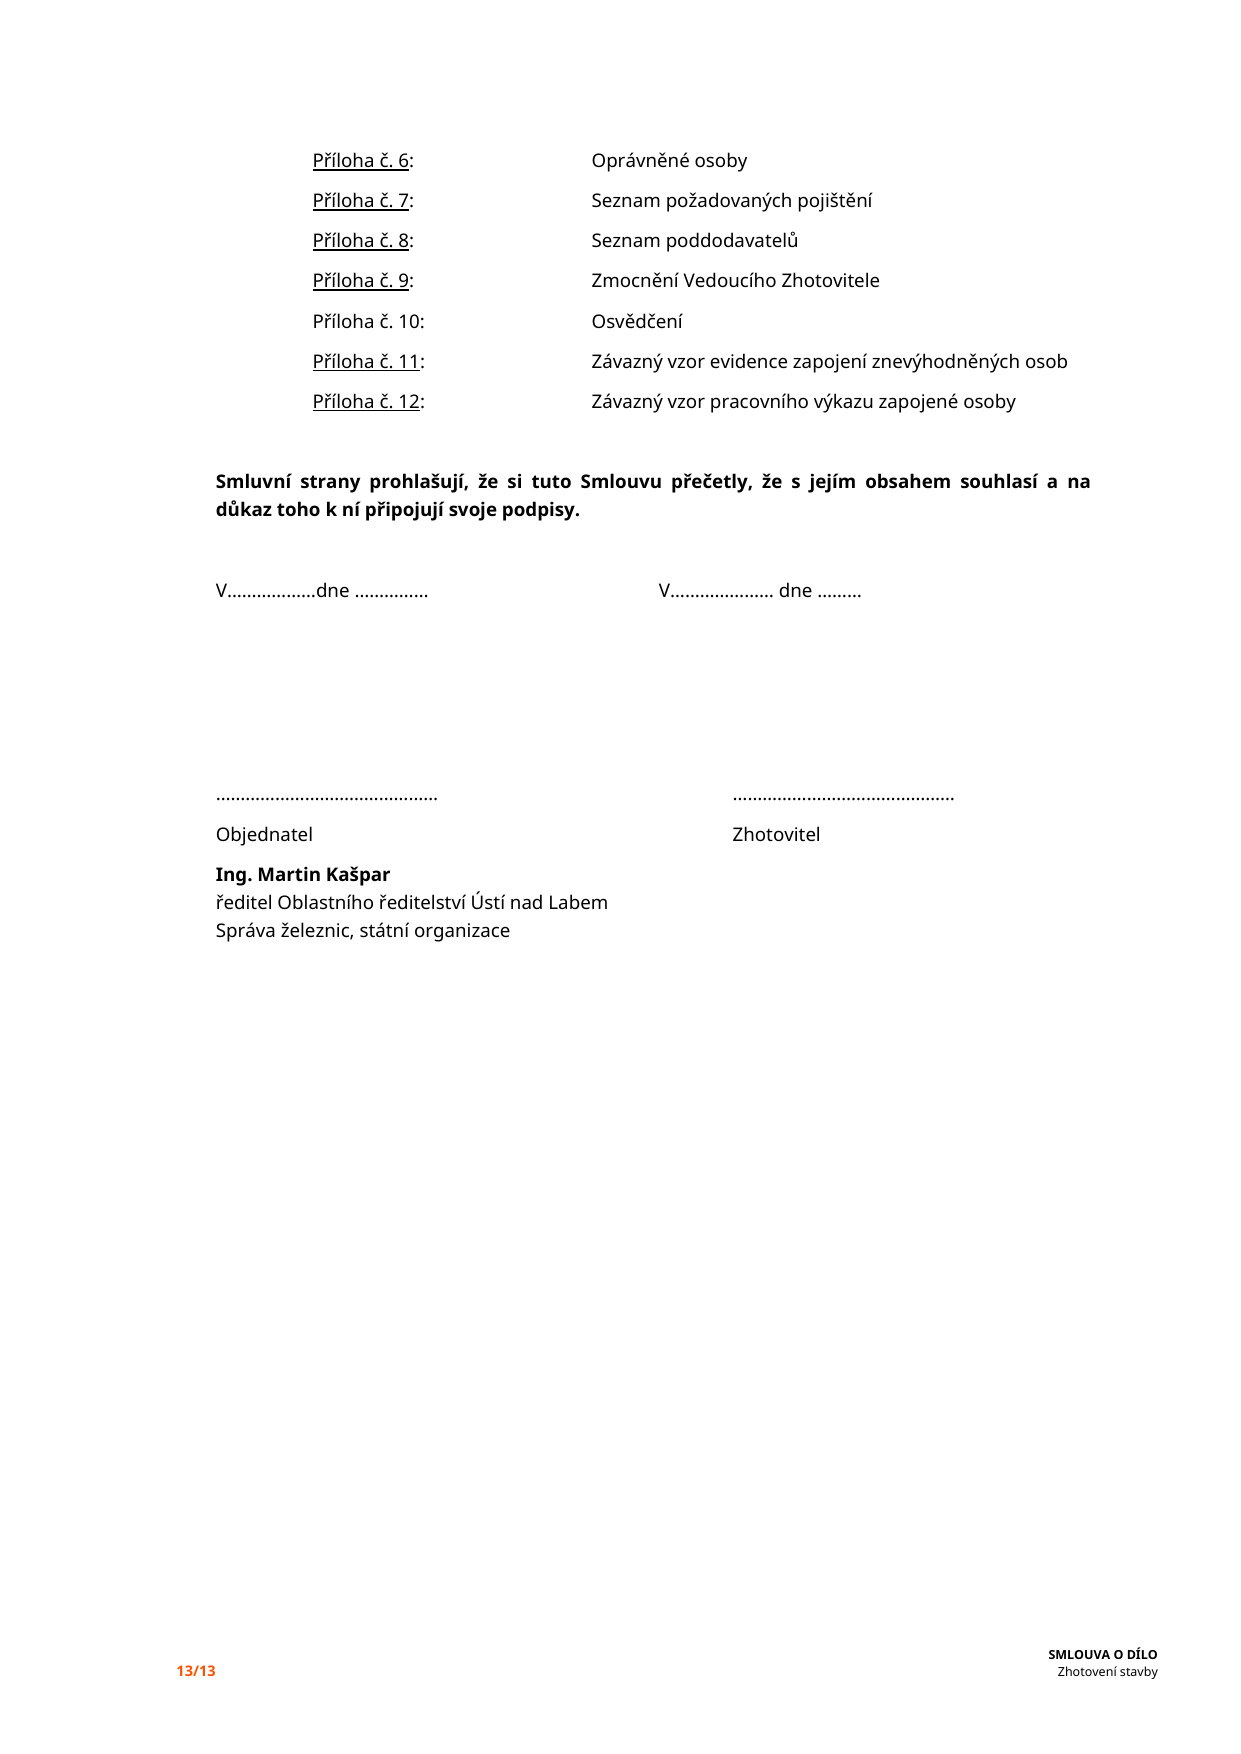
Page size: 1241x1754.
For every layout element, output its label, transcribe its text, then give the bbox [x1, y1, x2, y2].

text Správa železnic, státní organizace [216, 917, 1093, 943]
text Smluvní strany prohlašují, že si tuto Smlouvu přečetly, že s jejím obsahem souhlasí a na důkaz toho k ní připojují svoje podpisy. [216, 469, 1093, 522]
table_cell Příloha č. 9: [224, 268, 580, 308]
table_cell Příloha č. 7: [224, 188, 580, 228]
text Objednatel Zhotovitel [216, 821, 1093, 846]
table_cell Seznam poddodavatelů [580, 228, 1084, 268]
table_cell Příloha č. 10: [224, 308, 580, 348]
table_cell Závazný vzor pracovního výkazu zapojené osoby [580, 388, 1084, 428]
text Ing. Martin Kašpar [216, 861, 1093, 887]
table_cell Závazný vzor evidence zapojení znevýhodněných osob [580, 348, 1084, 388]
text ……………………………………… ……………………………………… [216, 780, 1093, 806]
text V………………dne …………… V………………… dne ……… [216, 578, 1093, 603]
table_cell Příloha č. 11: [224, 348, 580, 388]
table_cell Příloha č. 12: [224, 388, 580, 428]
table_cell Oprávněné osoby [580, 148, 1084, 188]
text ředitel Oblastního ředitelství Ústí nad Labem [216, 889, 1093, 915]
table_cell Osvědčení [580, 308, 1084, 348]
table_cell Zmocnění Vedoucího Zhotovitele [580, 268, 1084, 308]
table_cell Příloha č. 8: [224, 228, 580, 268]
table_cell Příloha č. 6: [224, 148, 580, 188]
table_cell Seznam požadovaných pojištění [580, 188, 1084, 228]
